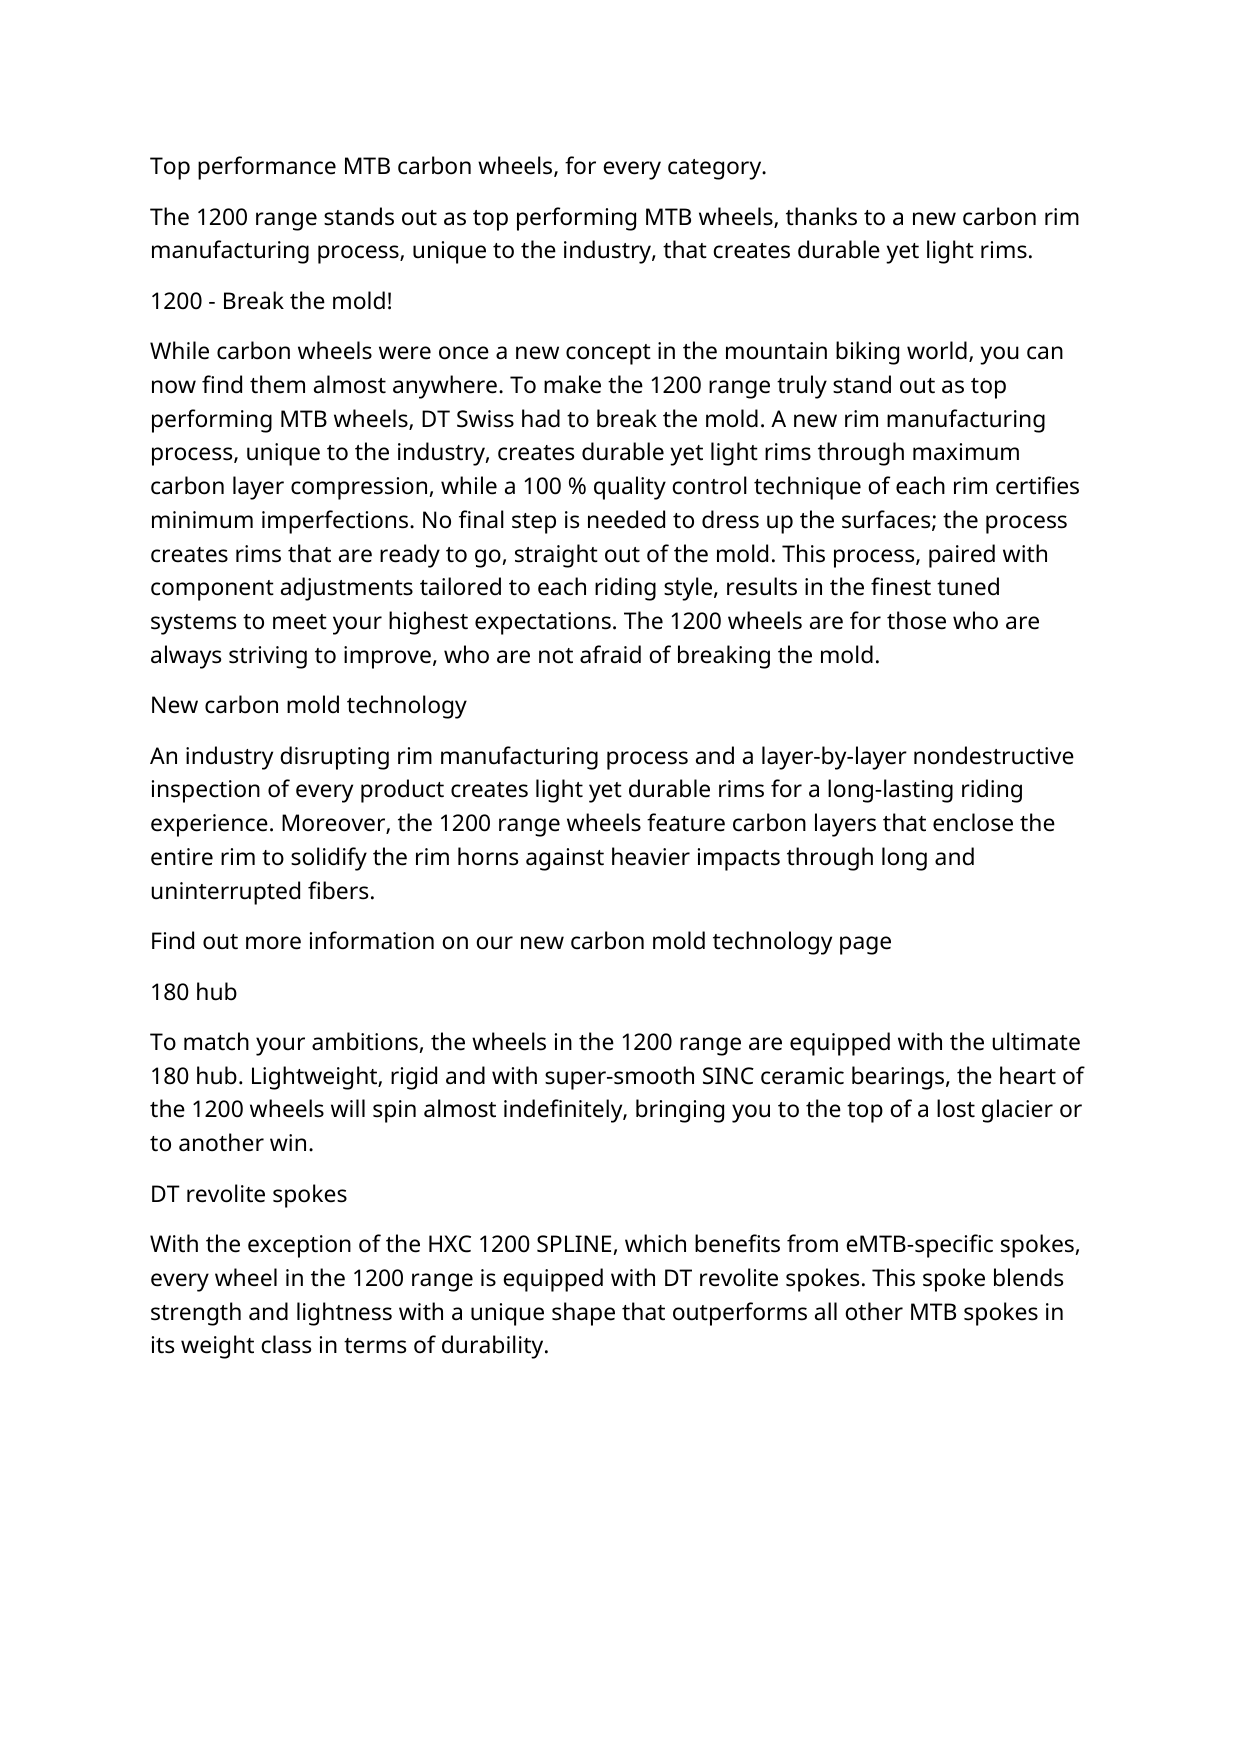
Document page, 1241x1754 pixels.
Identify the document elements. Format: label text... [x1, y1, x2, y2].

text 180 hub [150, 975, 1090, 1007]
text While carbon wheels were once a new concept in the mountain biking world, you can now find them almost anywhere. To make the 1200 range truly stand out as top performing MTB wheels, DT Swiss had to break the mold. A new rim manufacturing process, unique to the industry, creates durable yet light rims through maximum carbon layer compression, while a 100 % quality control technique of each rim certifies minimum imperfections. No final step is needed to dress up the surfaces; the process creates rims that are ready to go, straight out of the mold. This process, paired with component adjustments tailored to each riding style, results in the finest tuned systems to meet your highest expectations. The 1200 wheels are for those who are always striving to improve, who are not afraid of breaking the mold. [150, 335, 1090, 670]
text DT revolite spokes [150, 1177, 1090, 1209]
text An industry disrupting rim manufacturing process and a layer-by-layer nondestructive inspection of every product creates light yet durable rims for a long-lasting riding experience. Moreover, the 1200 range wheels feature carbon layers that enclose the entire rim to solidify the rim horns against heavier impacts through long and uninterrupted fibers. [150, 739, 1090, 906]
text New carbon mold technology [150, 689, 1090, 720]
text 1200 - Break the mold! [150, 284, 1090, 316]
text Top performance MTB carbon wheels, for every category. [150, 150, 1090, 181]
text The 1200 range stands out as top performing MTB wheels, thanks to a new carbon rim manufacturing process, unique to the industry, that creates durable yet light rims. [150, 200, 1090, 265]
text Find out more information on our new carbon mold technology page [150, 925, 1090, 956]
text To match your ambitions, the wheels in the 1200 range are equipped with the ultimate 180 hub. Lightweight, rigid and with super-smooth SINC ceramic bearings, the heart of the 1200 wheels will spin almost indefinitely, bringing you to the top of a lost glacier or to another win. [150, 1026, 1090, 1158]
text With the exception of the HXC 1200 SPLINE, which benefits from eMTB-specific spokes, every wheel in the 1200 range is equipped with DT revolite spokes. This spoke blends strength and lightness with a unique shape that outperforms all other MTB spokes in its weight class in terms of durability. [150, 1228, 1090, 1360]
